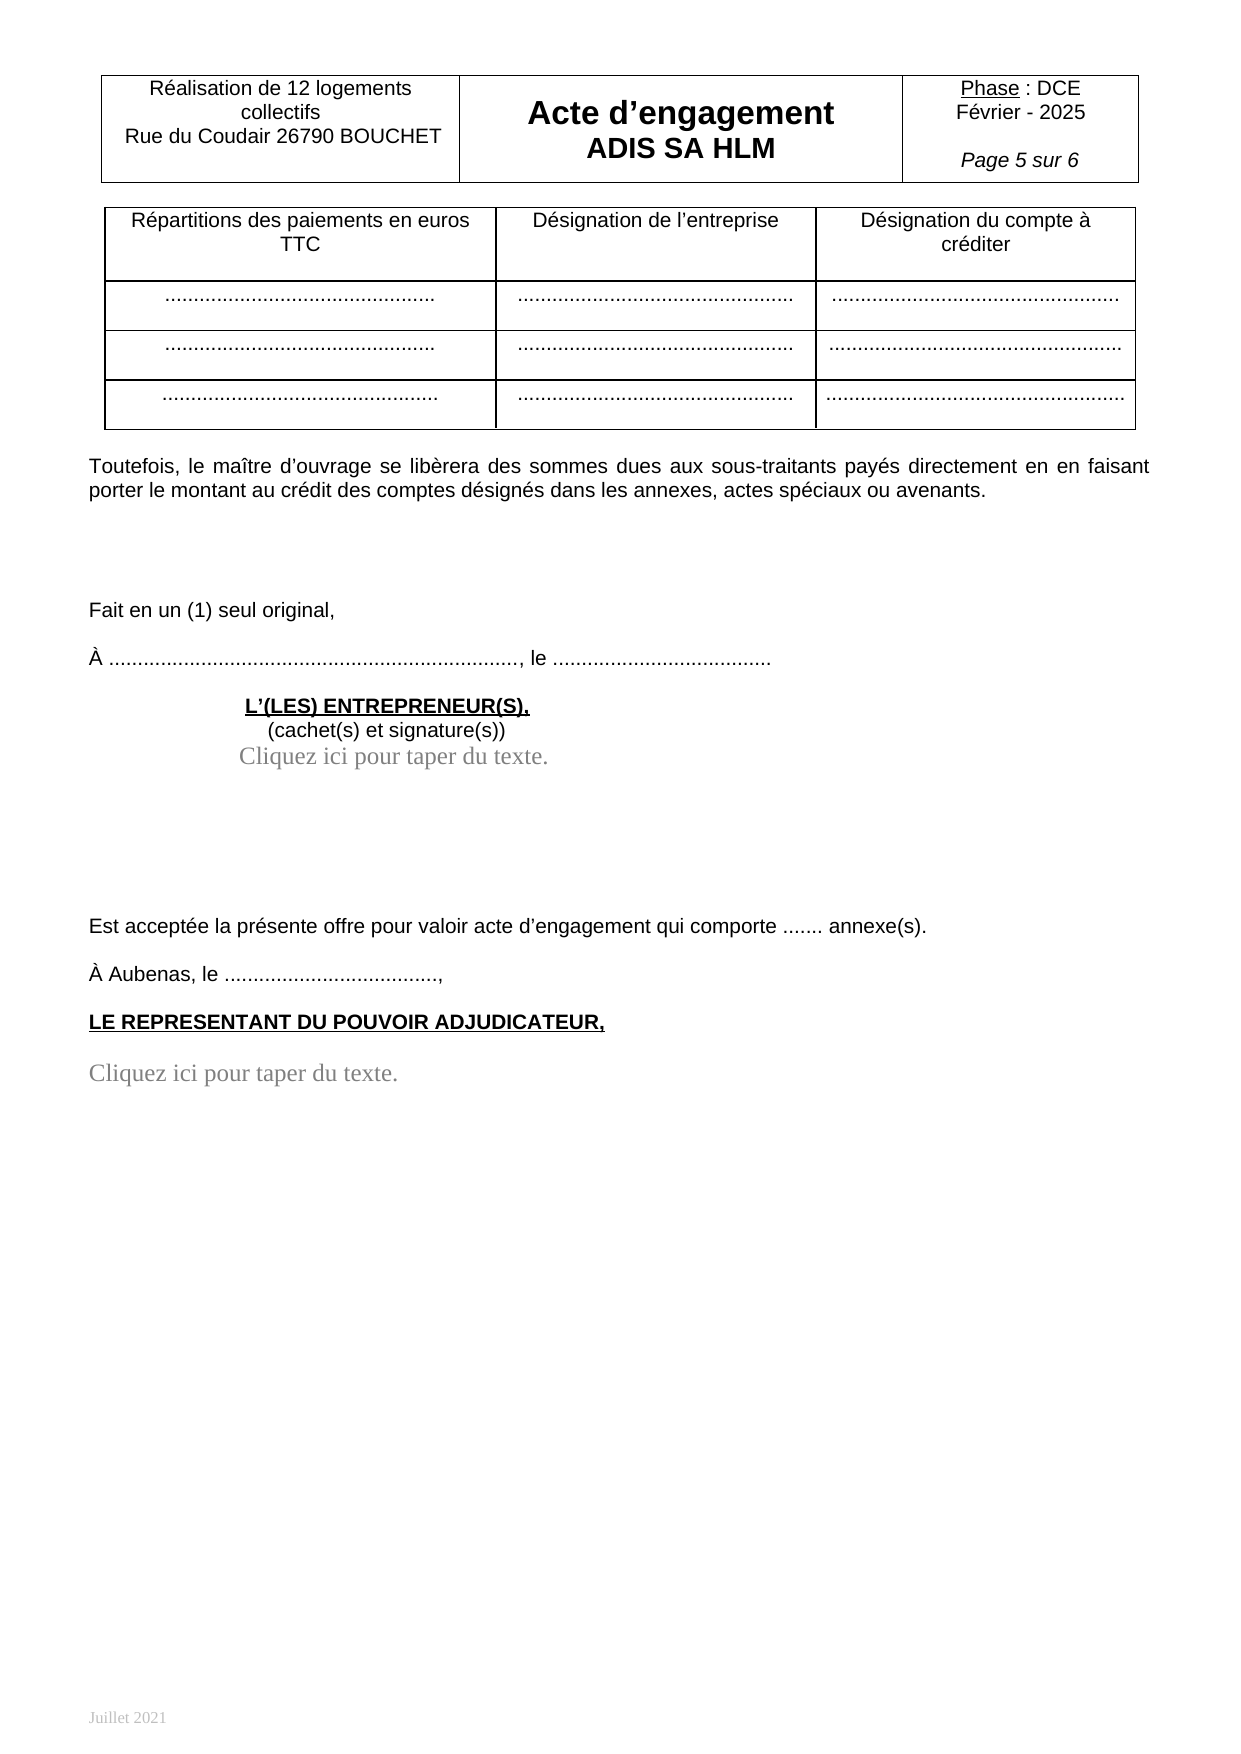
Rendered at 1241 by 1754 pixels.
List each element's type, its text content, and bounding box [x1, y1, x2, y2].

text Fait en un (1) seul original, [89, 598, 1152, 622]
text L’(LES) ENTREPRENEUR(S), [89, 693, 1152, 717]
text À Aubenas, le ....................................., [89, 962, 1152, 986]
text Toutefois, le maître d’ouvrage se libèrera des sommes dues aux sous-traitants payés directement en en faisant porter le montant au crédit des comptes désignés dans les annexes, actes spéciaux ou avenants. [89, 454, 1152, 502]
text LE REPRESENTANT DU POUVOIR ADJUDICATEUR, [89, 1010, 1152, 1034]
text (cachet(s) et signature(s)) [89, 717, 1152, 741]
text À ., le .. [89, 646, 1152, 669]
text Est acceptée la présente offre pour valoir acte d’engagement qui comporte ....... annexe(s). [89, 914, 1152, 938]
